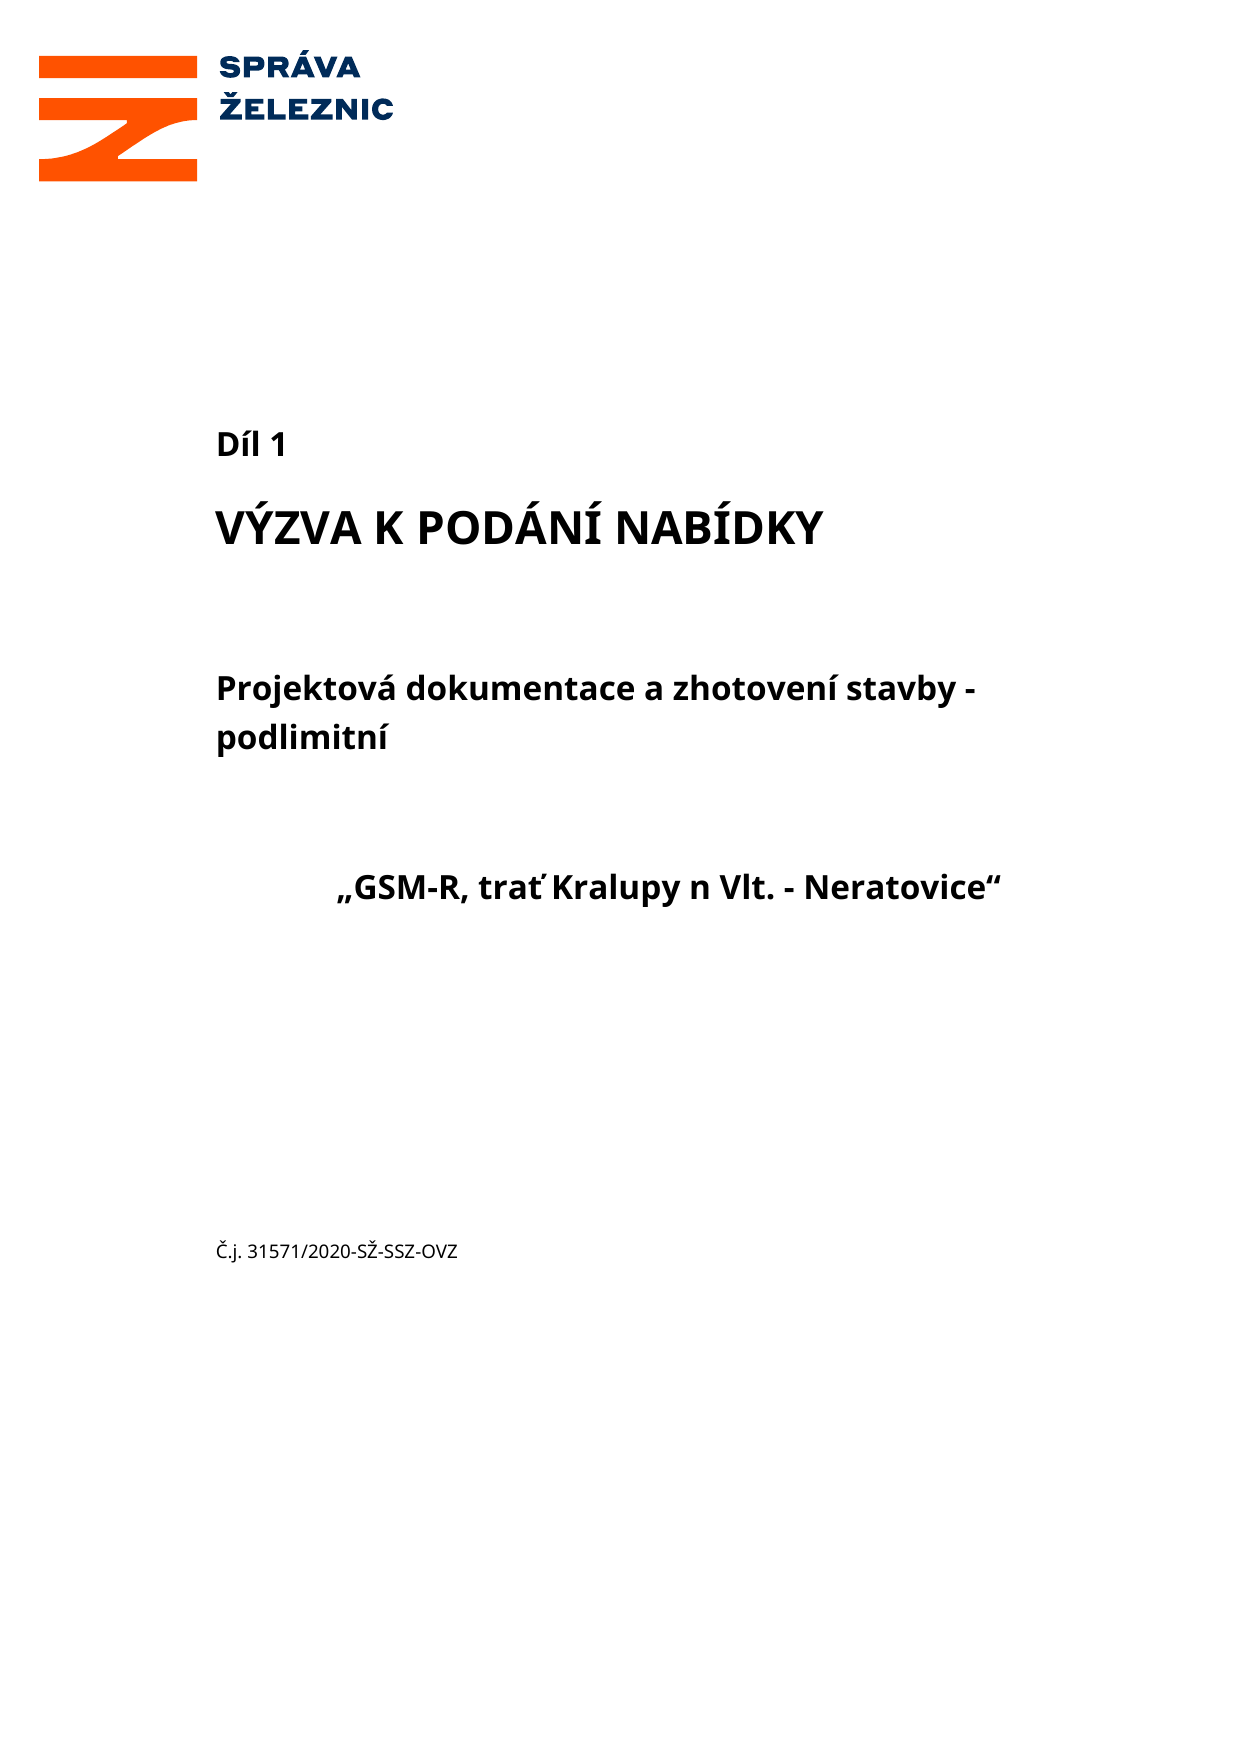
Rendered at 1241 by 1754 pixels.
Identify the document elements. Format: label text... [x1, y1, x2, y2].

list Č.j. 31571/2020-SŽ-SSZ-OVZ [216, 1238, 1122, 1264]
text Díl 1 [216, 421, 1122, 466]
text „GSM-R, trať Kralupy n Vlt. - Neratovice“ [216, 864, 1122, 909]
text Projektová dokumentace a zhotovení stavby - podlimitní [216, 664, 1122, 759]
text VÝZVA K PODÁNÍ NABÍDKY [216, 496, 1122, 558]
